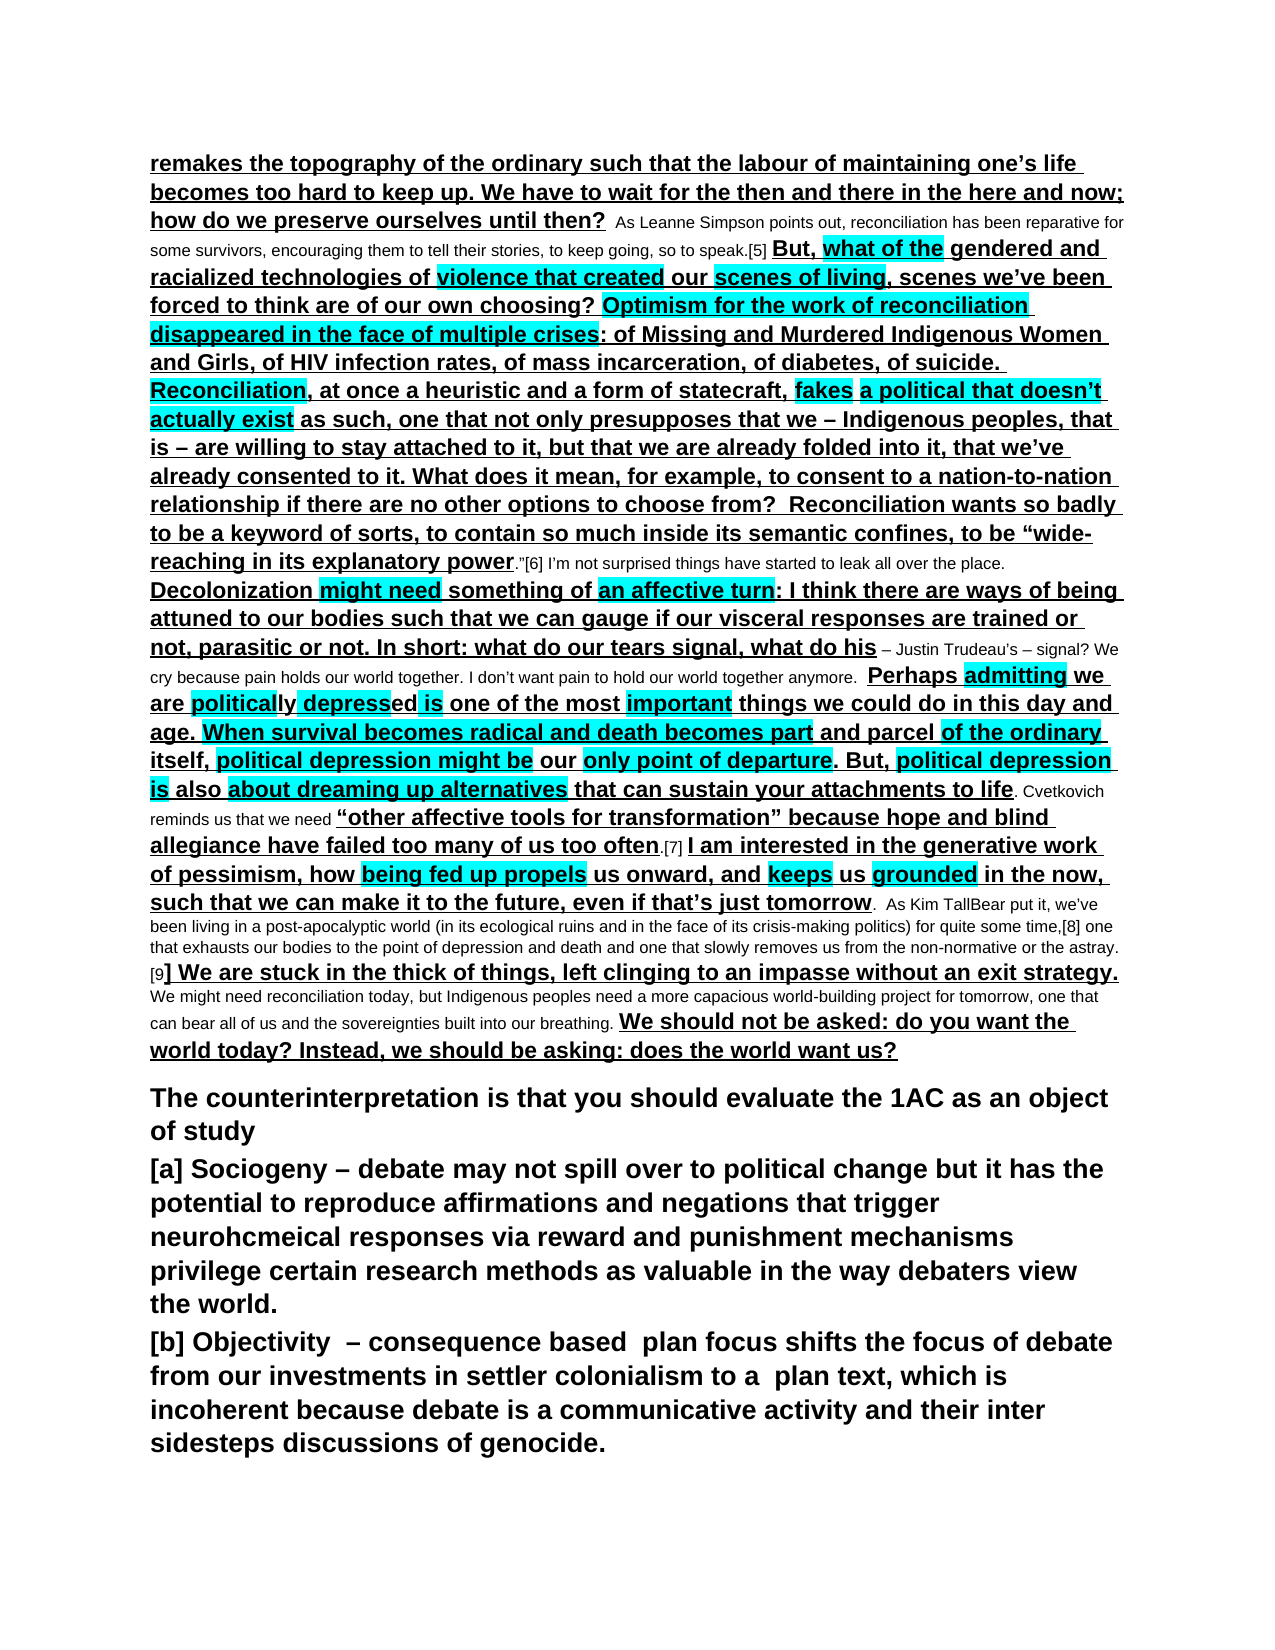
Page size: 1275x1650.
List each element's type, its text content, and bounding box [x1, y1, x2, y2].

subtitle The counterinterpretation is that you should evaluate the 1AC as an object of study [150, 1082, 1125, 1147]
subtitle [a] Sociogeny – debate may not spill over to political change but it has the potential to reproduce affirmations and negations that trigger neurohcmeical responses via reward and punishment mechanisms privilege certain research methods as valuable in the way debaters view the world. [150, 1153, 1125, 1319]
subtitle [b] Objectivity – consequence based plan focus shifts the focus of debate from our investments in settler colonialism to a plan text, which is incoherent because debate is a communicative activity and their inter sidesteps discussions of genocide. [150, 1326, 1125, 1459]
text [150, 150, 1125, 1063]
